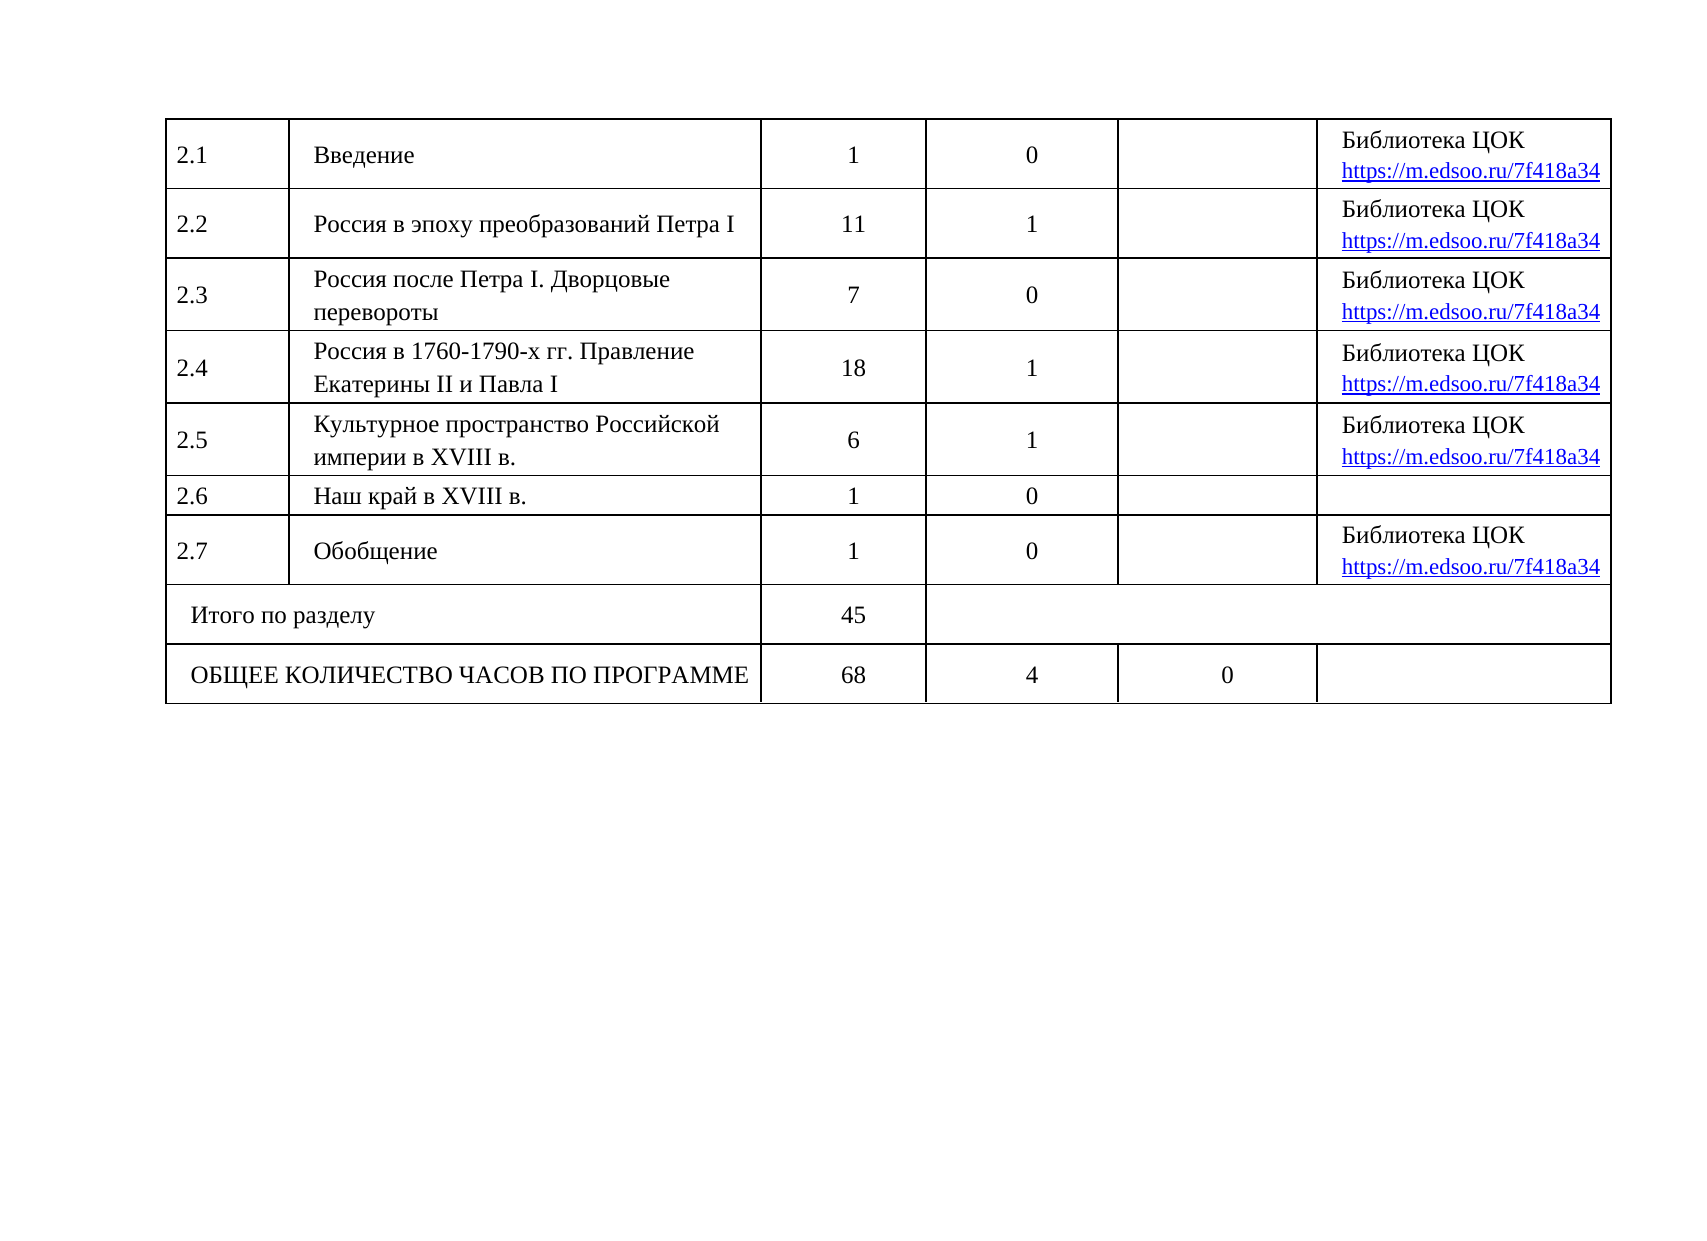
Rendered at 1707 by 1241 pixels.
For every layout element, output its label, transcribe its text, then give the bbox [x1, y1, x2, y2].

table_cell 0 [927, 476, 1117, 514]
table_cell Культурное пространство Российской империи в XVIII в. [290, 404, 760, 474]
table_cell 1 [762, 516, 925, 583]
table_cell 1 [927, 404, 1117, 474]
table_cell Библиотека ЦОК https://m.edsoo.ru/7f418a34 [1318, 189, 1610, 257]
table_cell 1 [762, 120, 925, 188]
table_cell 1 [927, 331, 1117, 402]
table_cell 7 [762, 259, 925, 330]
table_cell [1119, 516, 1316, 583]
table_cell [1119, 404, 1316, 474]
table_cell Библиотека ЦОК https://m.edsoo.ru/7f418a34 [1318, 516, 1610, 583]
table_cell 18 [762, 331, 925, 402]
table_cell 2.3 [167, 259, 288, 330]
table_cell [1318, 645, 1610, 702]
table_cell 0 [1119, 645, 1316, 702]
table_cell Введение [290, 120, 760, 188]
table_cell Библиотека ЦОК https://m.edsoo.ru/7f418a34 [1318, 404, 1610, 474]
table_cell ОБЩЕЕ КОЛИЧЕСТВО ЧАСОВ ПО ПРОГРАММЕ [167, 645, 760, 702]
table_cell [1119, 331, 1316, 402]
table_cell Наш край в XVIII в. [290, 476, 760, 514]
table_cell [1119, 189, 1316, 257]
table_cell 45 [762, 585, 925, 643]
table_cell 2.4 [167, 331, 288, 402]
table_cell 1 [927, 189, 1117, 257]
table_cell 0 [927, 259, 1117, 330]
table_cell 6 [762, 404, 925, 474]
table_cell [927, 585, 1610, 643]
table_cell 2.5 [167, 404, 288, 474]
table_cell Россия после Петра I. Дворцовые перевороты [290, 259, 760, 330]
table_cell 0 [927, 120, 1117, 188]
table_cell 68 [762, 645, 925, 702]
table_cell [1119, 476, 1316, 514]
table_cell Библиотека ЦОК https://m.edsoo.ru/7f418a34 [1318, 120, 1610, 188]
table_cell [1119, 120, 1316, 188]
table_cell 2.7 [167, 516, 288, 583]
table_cell Россия в 1760-1790-х гг. Правление Екатерины II и Павла I [290, 331, 760, 402]
table_cell Итого по разделу [167, 585, 760, 643]
table_cell 2.1 [167, 120, 288, 188]
table_cell Обобщение [290, 516, 760, 583]
table_cell [1119, 259, 1316, 330]
table_cell 1 [762, 476, 925, 514]
table_cell 2.6 [167, 476, 288, 514]
table_cell Библиотека ЦОК https://m.edsoo.ru/7f418a34 [1318, 259, 1610, 330]
table_cell Россия в эпоху преобразований Петра I [290, 189, 760, 257]
table_cell Библиотека ЦОК https://m.edsoo.ru/7f418a34 [1318, 331, 1610, 402]
table_cell 2.2 [167, 189, 288, 257]
table_cell 0 [927, 516, 1117, 583]
table_cell 4 [927, 645, 1117, 702]
table_cell 11 [762, 189, 925, 257]
table_cell [1318, 476, 1610, 514]
